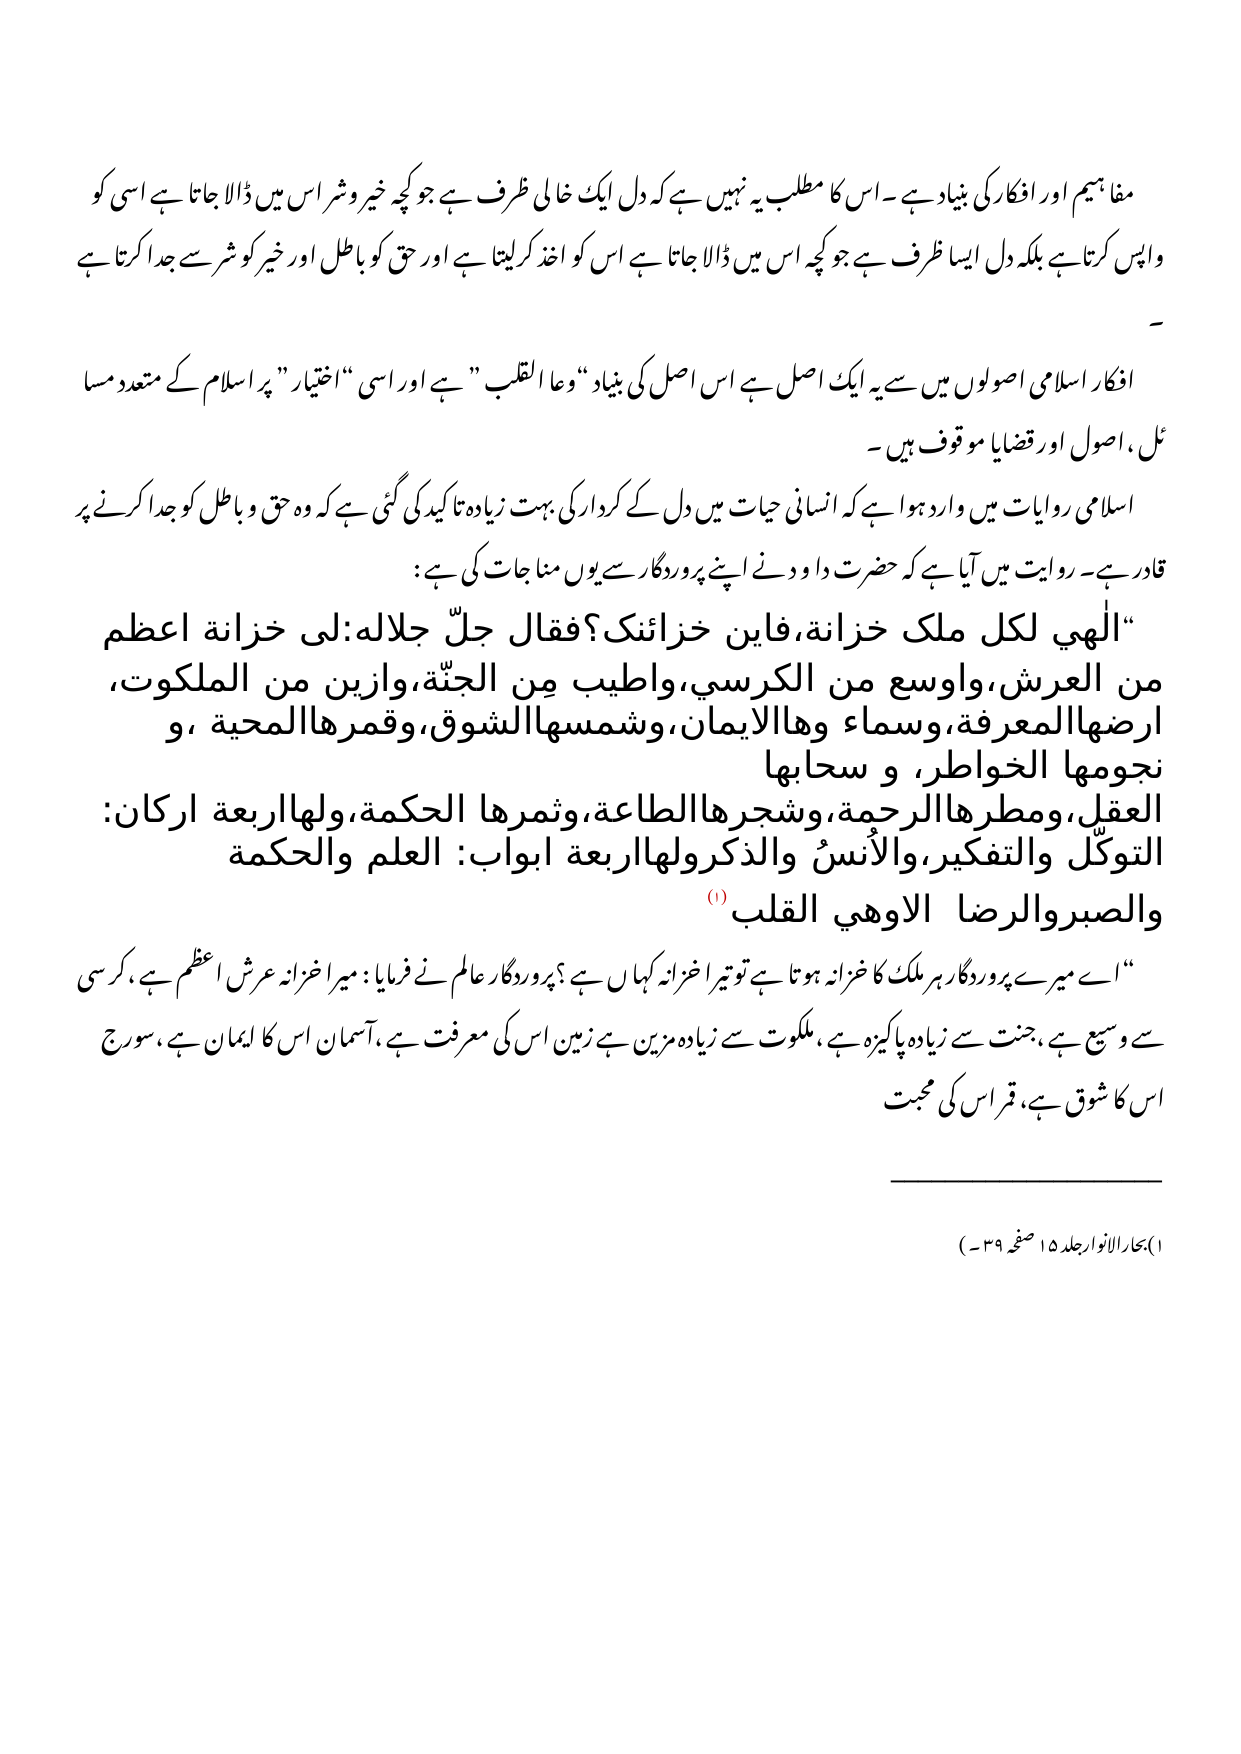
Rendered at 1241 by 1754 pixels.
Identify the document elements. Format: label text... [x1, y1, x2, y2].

text ١)بحارالانوارجلد ١۵ صفحہ ٣٩ ۔ ) [75, 1217, 1165, 1264]
text ____________________ [75, 1124, 1165, 1192]
text “الٰهي لکل ملک خزانة،فاین خزائنک؟فقال جلّ جلاله:لی خزانة اعظم من العرش،واوسع من الکرسي،واطيب مِن الجنّة،وازین من الملکوت، ارضهاالمعرفة،وسماء وهاالایمان،وشمسهاالشوق،وقمرهاالمحية ،و نجومها الخواطر، و سحابها العقل،ومطرهاالرحمة،وشجرهاالطاعة،وثمرها الحکمة،ولهااربعة ارکان: التوکّل والتفکير،والاُنسُ والذکرولهااربعة ابواب: العلم والحکمة والصبروالرضا الاوهي القلب (١) [75, 594, 1165, 937]
text اسلامی روایات ميں وارد ہوا ہے کہ انسانی حيات ميں دل کے کردار کی بہت زیادہ تا کيد کی گئی ہے کہ وہ حق و باطل کو جدا کرنے پر قادر ہے۔ روایت ميں آیا ہے کہ حضرت دا و د نے اپنے پروردگار سے یوں منا جات کی ہے : [75, 469, 1165, 594]
text مفا ہيم اور افکار کی بنياد ہے ۔اس کا مطلب یہ نہيں ہے کہ دل ایک خا لی ظرف ہے جو کچه خير وشر اس ميں ڈالا جاتا ہے اسی کو واپس کرتاہے بلکہ دل ایسا ظرف ہے جو کچه اس ميں ڈالا جاتا ہے اس کو اخذ کرليتا ہے اور حق کو باطل اور خير کو شر سے جدا کرتا ہے ۔ [75, 156, 1165, 344]
text “اے ميرے پروردگار ہر ملک کا خزانہ ہو تا ہے تو تيرا خزانہ کہا ں ہے ؟پروردگار عالم نے فرمایا : ميرا خزانہ عرش اعظم ہے ،کر سی سے وسيع ہے ،جنت سے زیادہ پاکيزہ ہے ،ملکوت سے زیادہ مزین ہے زمين اس کی معرفت ہے ،آسمان اس کا ایمان ہے ،سورج اس کا شوق ہے، قمر اس کی محبت [75, 937, 1165, 1124]
text افکار اسلامی اصولوں ميں سے یہ ایک اصل ہے اس اصل کی بنياد “وعا القلب ” ہے اور اسی “اختيار ” پر اسلام کے متعدد مسا ئل ،اصول اور قضایا مو قوف ہيں ۔ [75, 344, 1165, 469]
